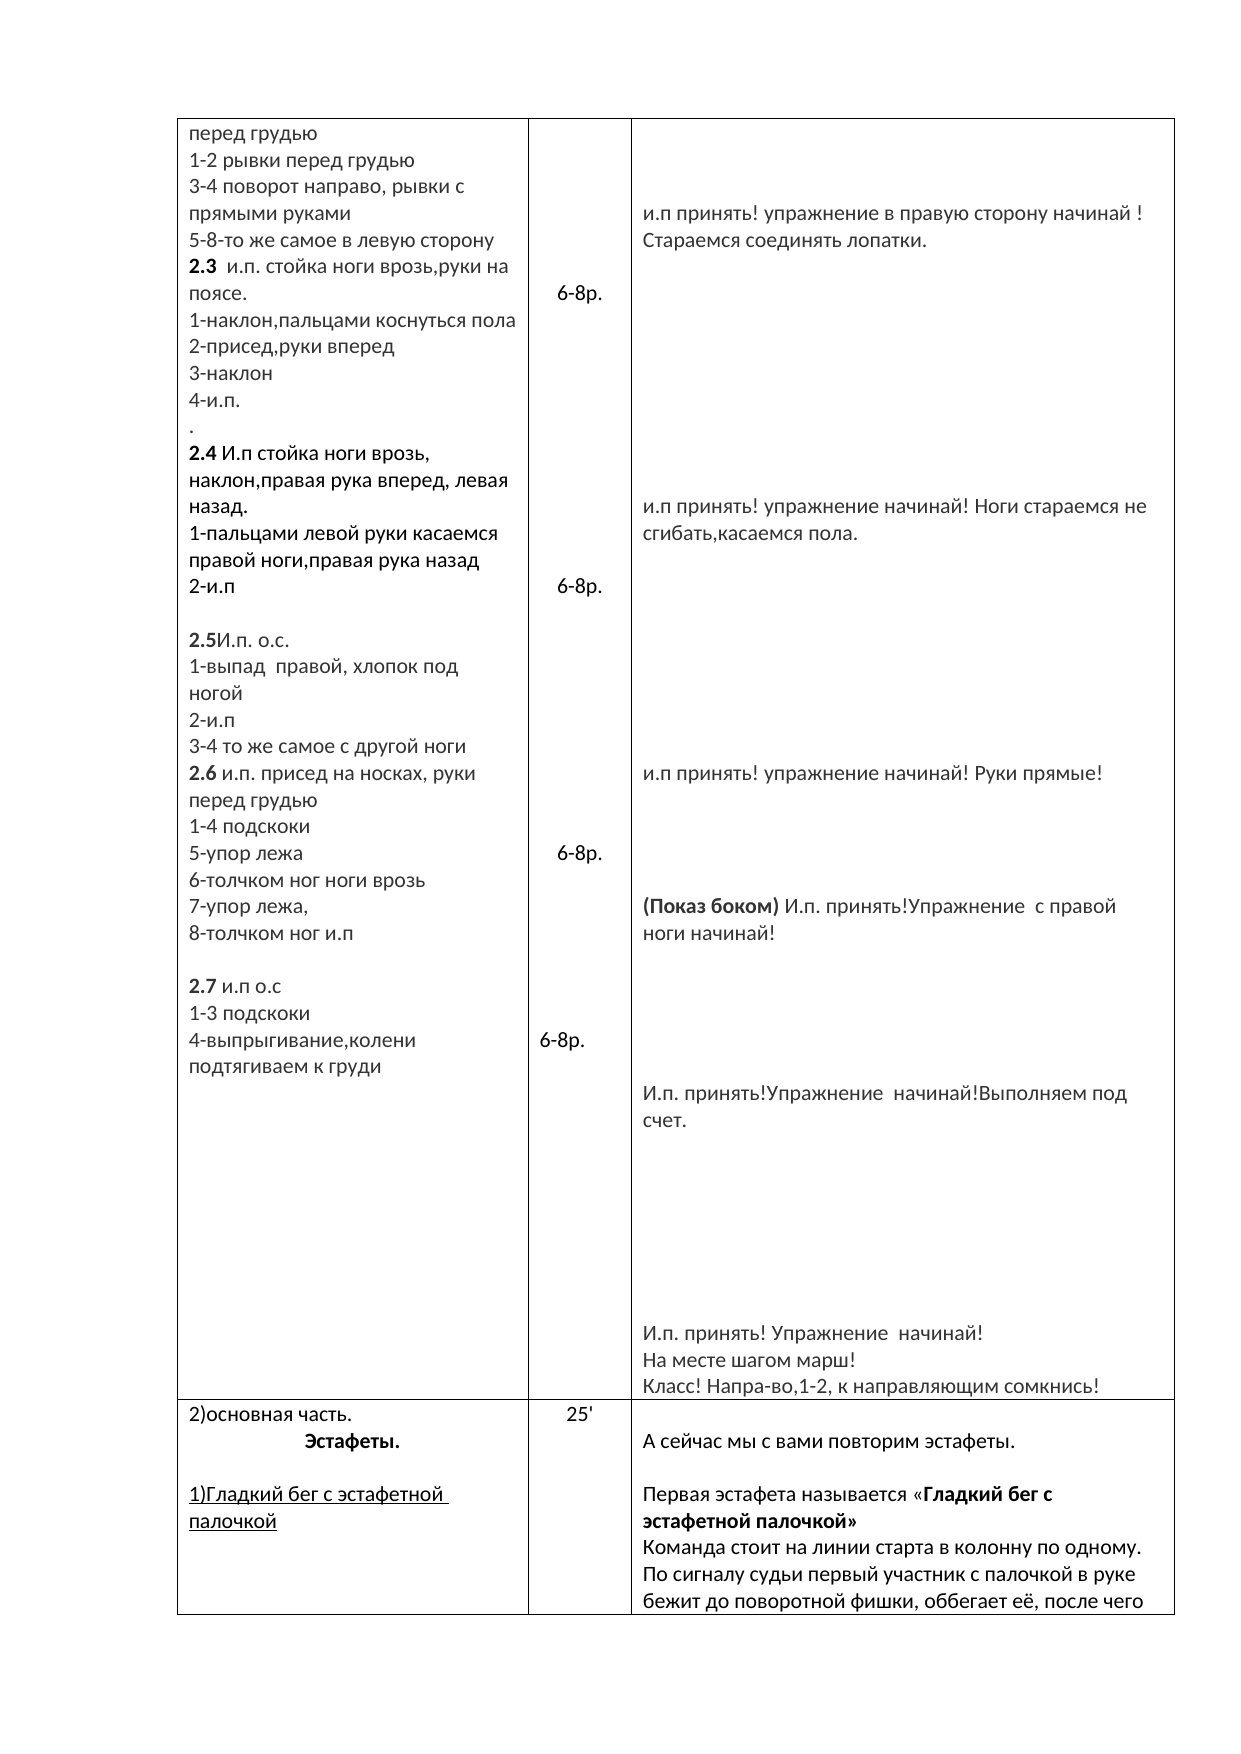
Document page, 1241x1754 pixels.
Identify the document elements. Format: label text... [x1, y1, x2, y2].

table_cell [178, 119, 528, 1399]
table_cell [178, 1400, 528, 1613]
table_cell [529, 119, 631, 1399]
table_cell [632, 119, 1174, 1399]
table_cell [632, 1400, 1174, 1613]
table_cell 25' [529, 1400, 631, 1613]
